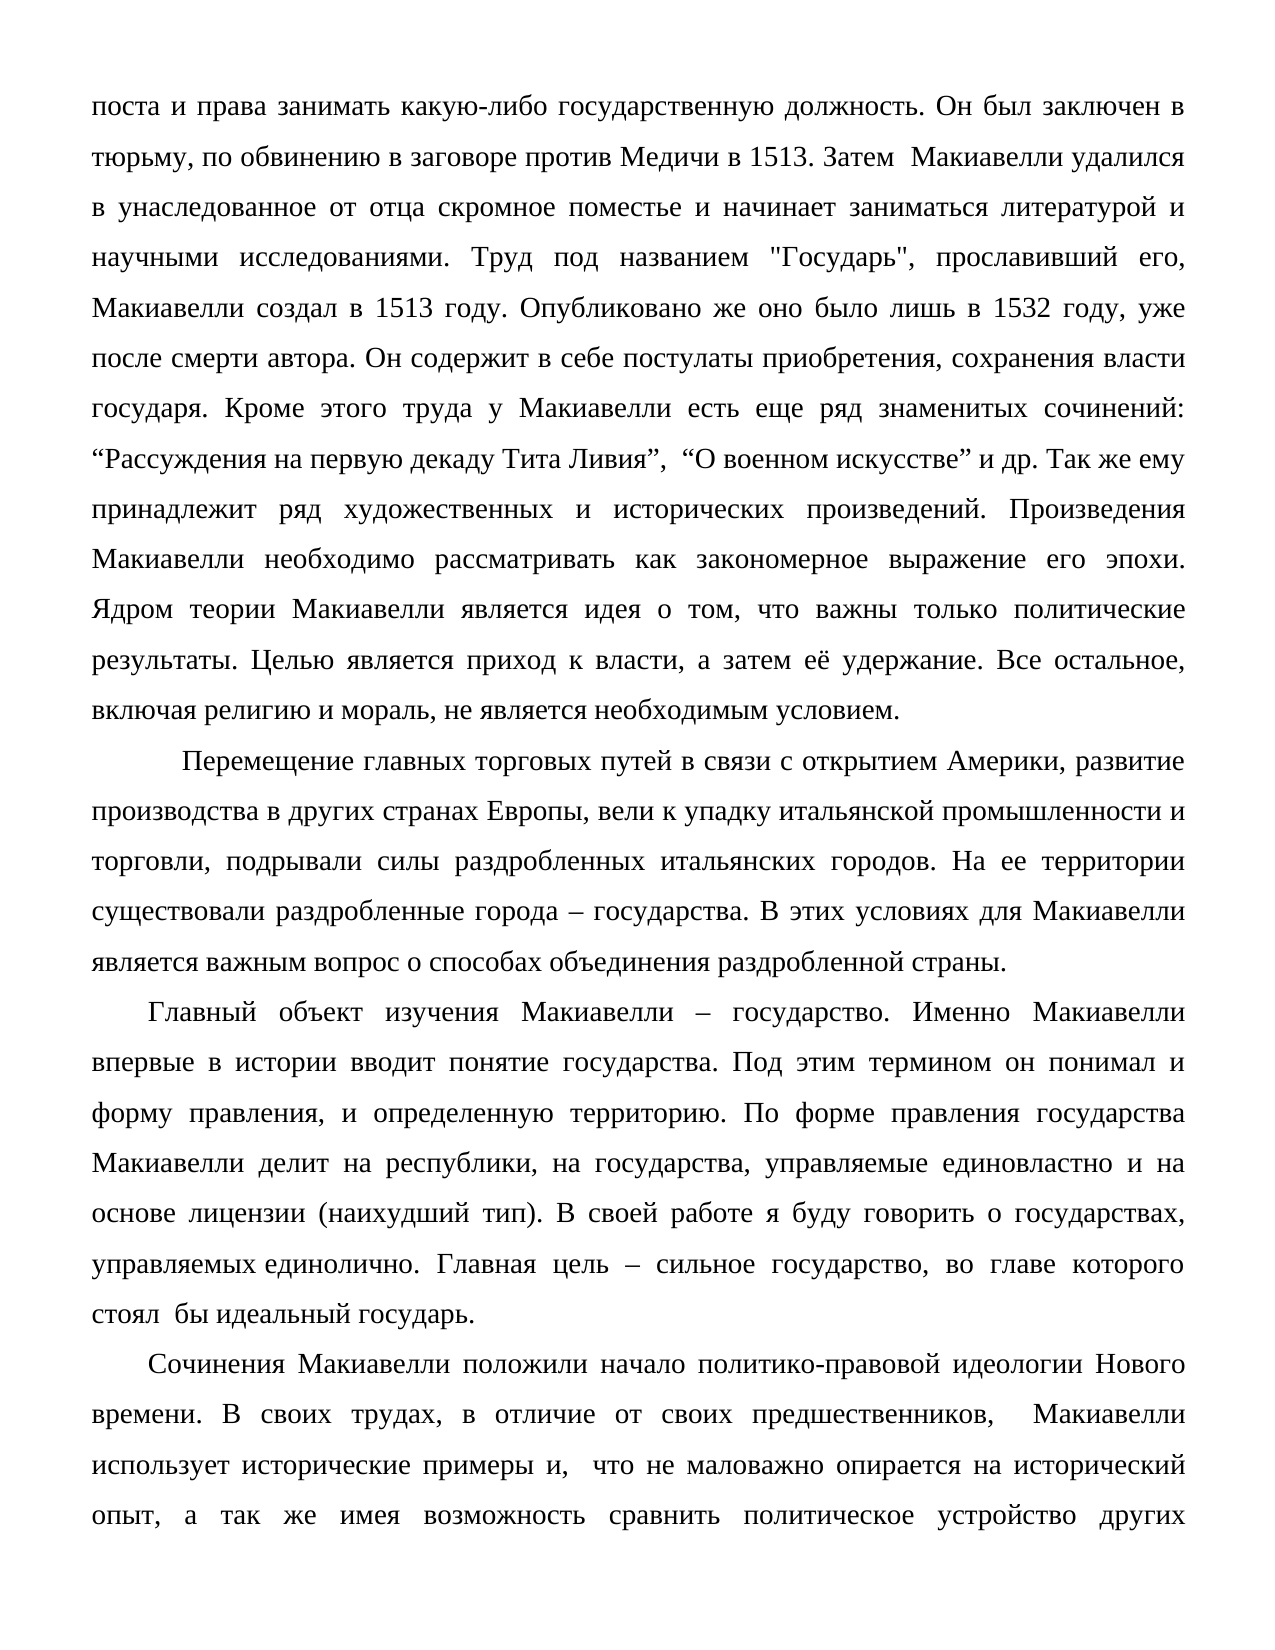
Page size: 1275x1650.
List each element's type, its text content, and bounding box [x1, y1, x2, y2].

text Главный объект изучения Макиавелли – государство. Именно Макиавелли впервые в истории вводит понятие государства. Под этим термином он понимал и форму правления, и определенную территорию. По форме правления государства Макиавелли делит на республики, на государства, управляемые единовластно и на основе лицензии (наихудший тип). В своей работе я буду говорить о государствах, управляемых единолично. Главная цель – сильное государство, во главе которого стоял бы идеальный государь. [91, 994, 1186, 1329]
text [91, 88, 1186, 977]
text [91, 1346, 1186, 1531]
